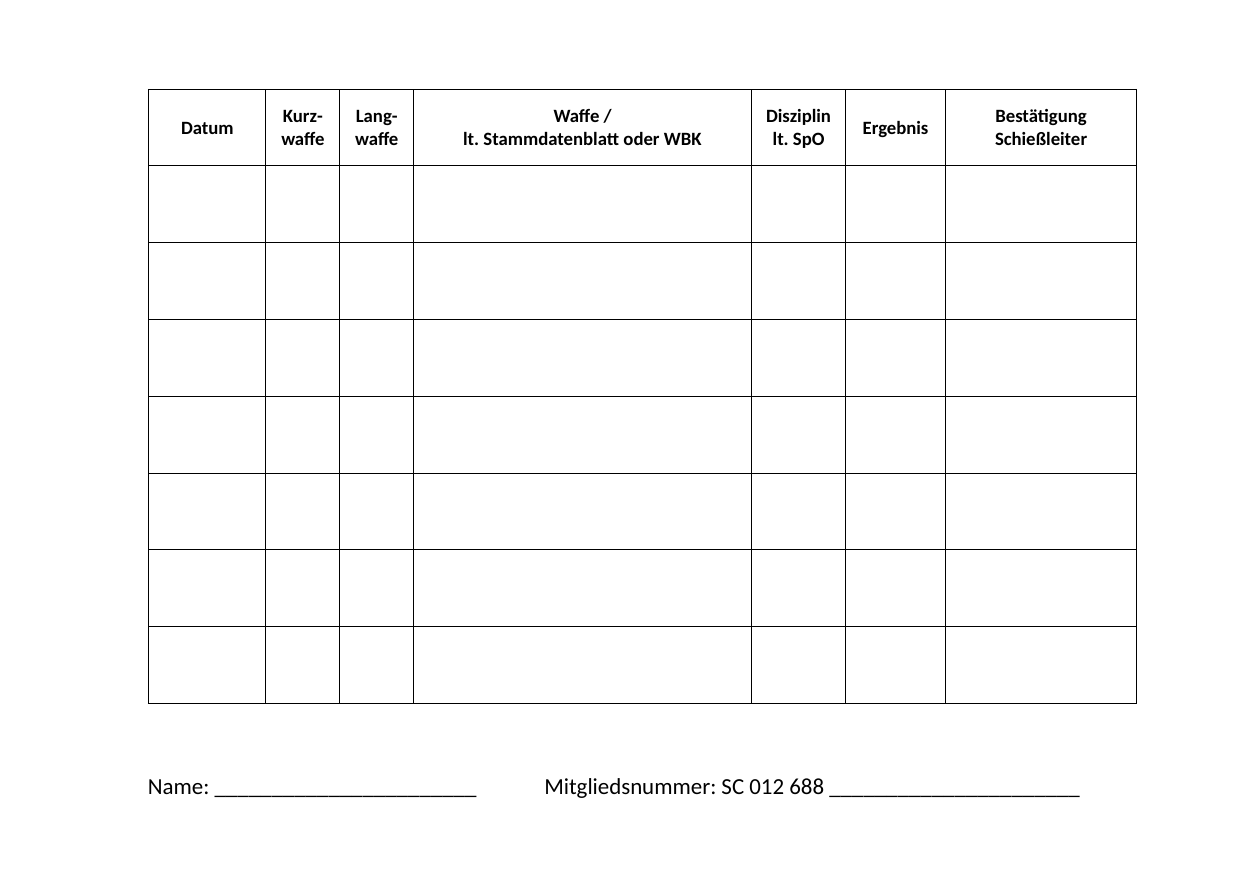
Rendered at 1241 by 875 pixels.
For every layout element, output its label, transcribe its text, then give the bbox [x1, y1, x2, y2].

table_cell [946, 550, 1136, 626]
table_cell [414, 550, 751, 626]
table_header Disziplin lt. SpO [752, 90, 845, 165]
table_cell [752, 320, 845, 396]
table_header Datum [149, 90, 265, 165]
table_cell [414, 166, 751, 242]
table_cell [846, 320, 945, 396]
table_cell [846, 627, 945, 703]
table_cell [946, 243, 1136, 319]
table_cell [266, 397, 339, 472]
table_cell [340, 397, 413, 472]
table_cell [149, 550, 265, 626]
table_cell [752, 243, 845, 319]
table_cell [149, 474, 265, 549]
table_cell [846, 474, 945, 549]
table_cell [846, 166, 945, 242]
table_cell [340, 243, 413, 319]
table_cell [340, 550, 413, 626]
table_cell [846, 243, 945, 319]
table_cell [946, 397, 1136, 472]
table_cell [946, 320, 1136, 396]
table_cell [266, 474, 339, 549]
table_header Ergebnis [846, 90, 945, 165]
table_cell [340, 166, 413, 242]
table_header Waffe / lt. Stammdatenblatt oder WBK [414, 90, 751, 165]
table_cell [752, 474, 845, 549]
table_cell [149, 166, 265, 242]
table_header Lang-waffe [340, 90, 413, 165]
table_cell [340, 474, 413, 549]
table_cell [266, 627, 339, 703]
table_cell [266, 243, 339, 319]
table_cell [266, 320, 339, 396]
table_cell [752, 550, 845, 626]
table_cell [414, 474, 751, 549]
table_cell [340, 320, 413, 396]
table_cell [266, 550, 339, 626]
table_cell [149, 320, 265, 396]
table_cell [946, 474, 1136, 549]
table_cell [946, 627, 1136, 703]
table_header Bestätigung Schießleiter [946, 90, 1136, 165]
table_cell [149, 627, 265, 703]
table_cell [752, 166, 845, 242]
table_cell [414, 397, 751, 472]
table_cell [266, 166, 339, 242]
table_cell [340, 627, 413, 703]
table_cell [414, 320, 751, 396]
table_cell [846, 397, 945, 472]
table_header Kurz-waffe [266, 90, 339, 165]
table_cell [846, 550, 945, 626]
table_cell [752, 397, 845, 472]
table_cell [414, 243, 751, 319]
table_cell [414, 627, 751, 703]
table_cell [149, 397, 265, 472]
table_cell [149, 243, 265, 319]
table_cell [752, 627, 845, 703]
table_cell [946, 166, 1136, 242]
